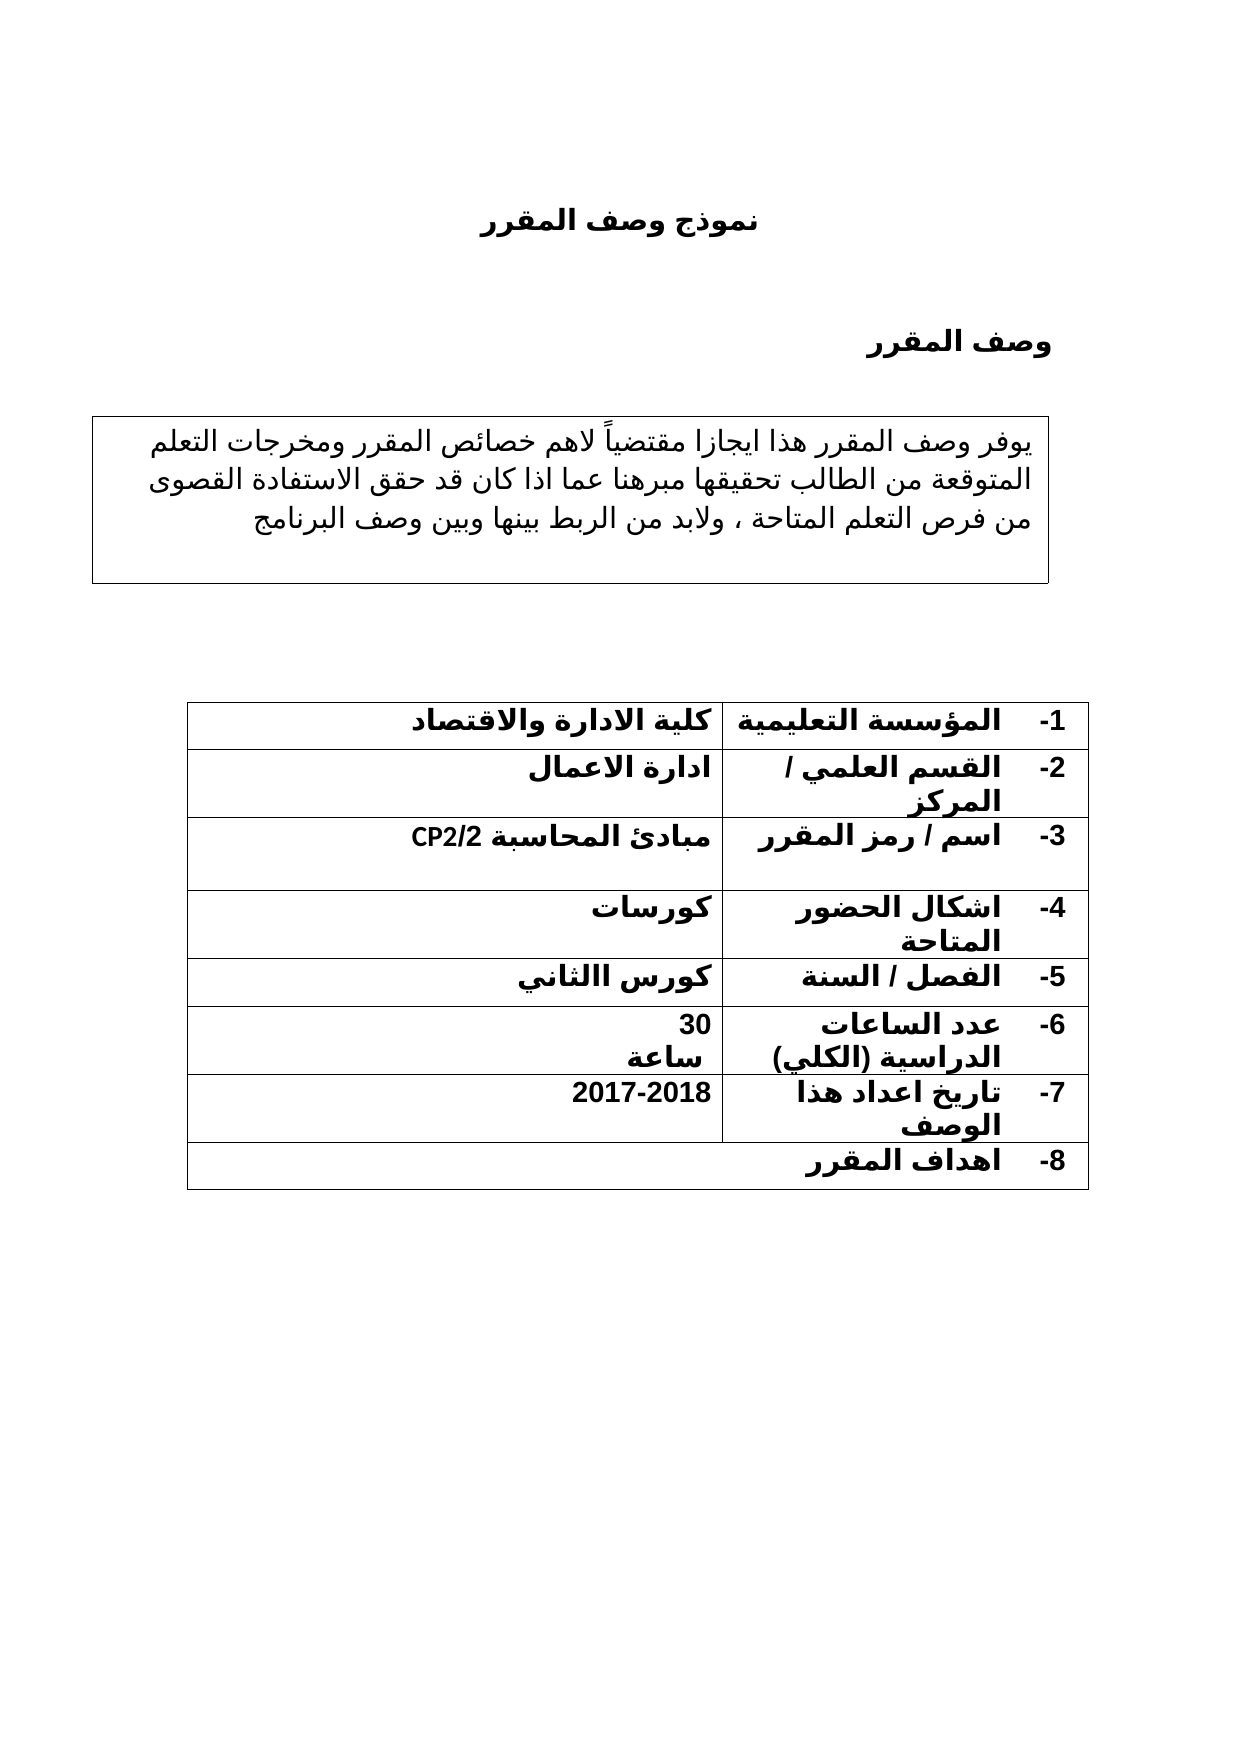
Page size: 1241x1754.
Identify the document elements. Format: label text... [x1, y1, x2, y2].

table_cell الفصل / السنة [723, 959, 1088, 1006]
table_cell اشكال الحضور المتاحة [723, 891, 1088, 958]
table_cell كورس االثاني [188, 959, 722, 1006]
table_cell تاريخ اعداد هذا الوصف [723, 1075, 1088, 1142]
table_cell 30 ساعة [188, 1007, 722, 1074]
table_header كلية الادارة والاقتصاد [188, 703, 722, 749]
table_cell عدد الساعات الدراسية (الكلي) [723, 1007, 1088, 1074]
text نموذج وصف المقرر [187, 203, 1053, 237]
table_cell اهداف المقرر [188, 1143, 1088, 1189]
table_cell ادارة الاعمال [188, 750, 722, 817]
table_cell اسم / رمز المقرر [723, 818, 1088, 889]
table_header المؤسسة التعليمية [723, 703, 1088, 749]
table_cell 2017-2018 [188, 1075, 722, 1142]
table_cell كورسات [188, 891, 722, 958]
text وصف المقرر [187, 324, 1053, 358]
table_cell القسم العلمي / المركز [723, 750, 1088, 817]
table_cell مبادئ المحاسبة 2/CP2 [188, 818, 722, 889]
